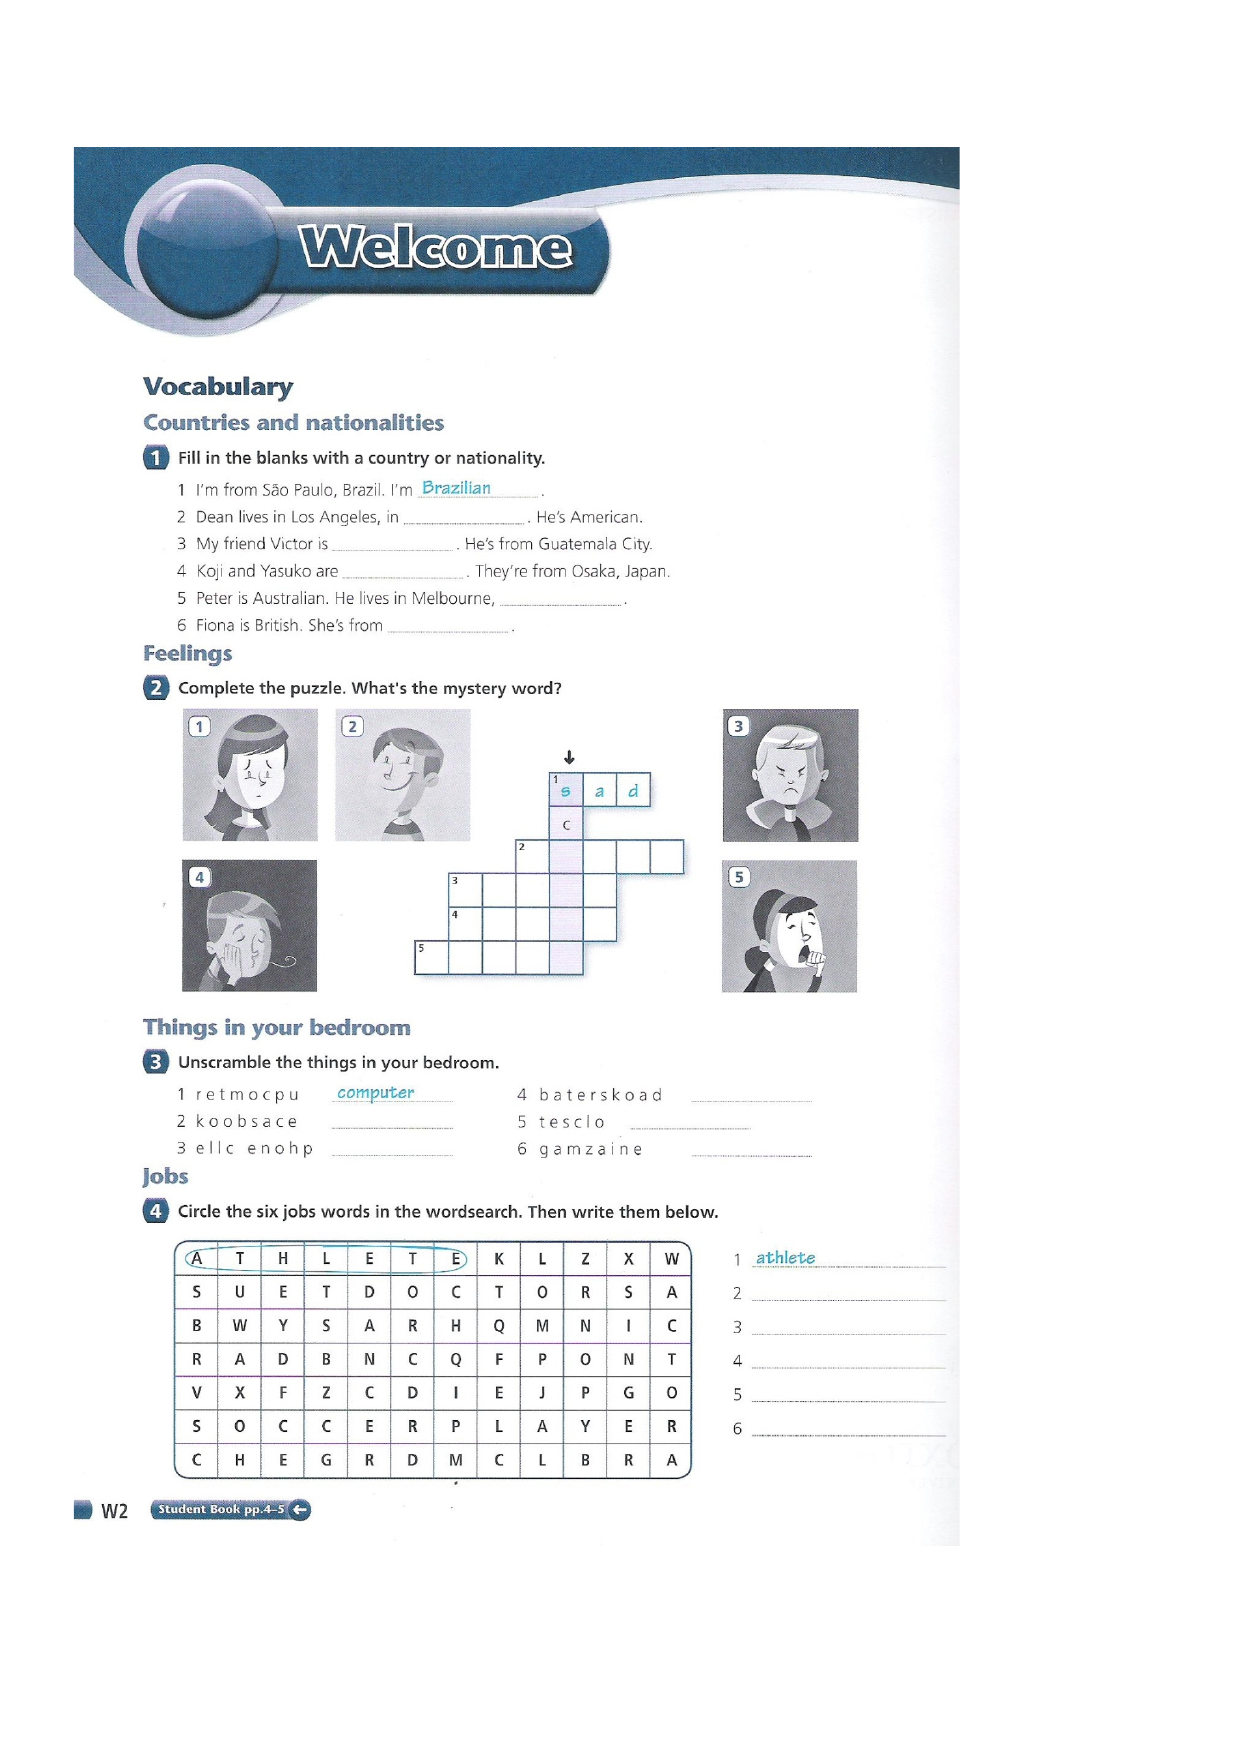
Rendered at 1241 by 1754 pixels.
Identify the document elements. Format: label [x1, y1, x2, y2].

picture [73, 147, 960, 1546]
